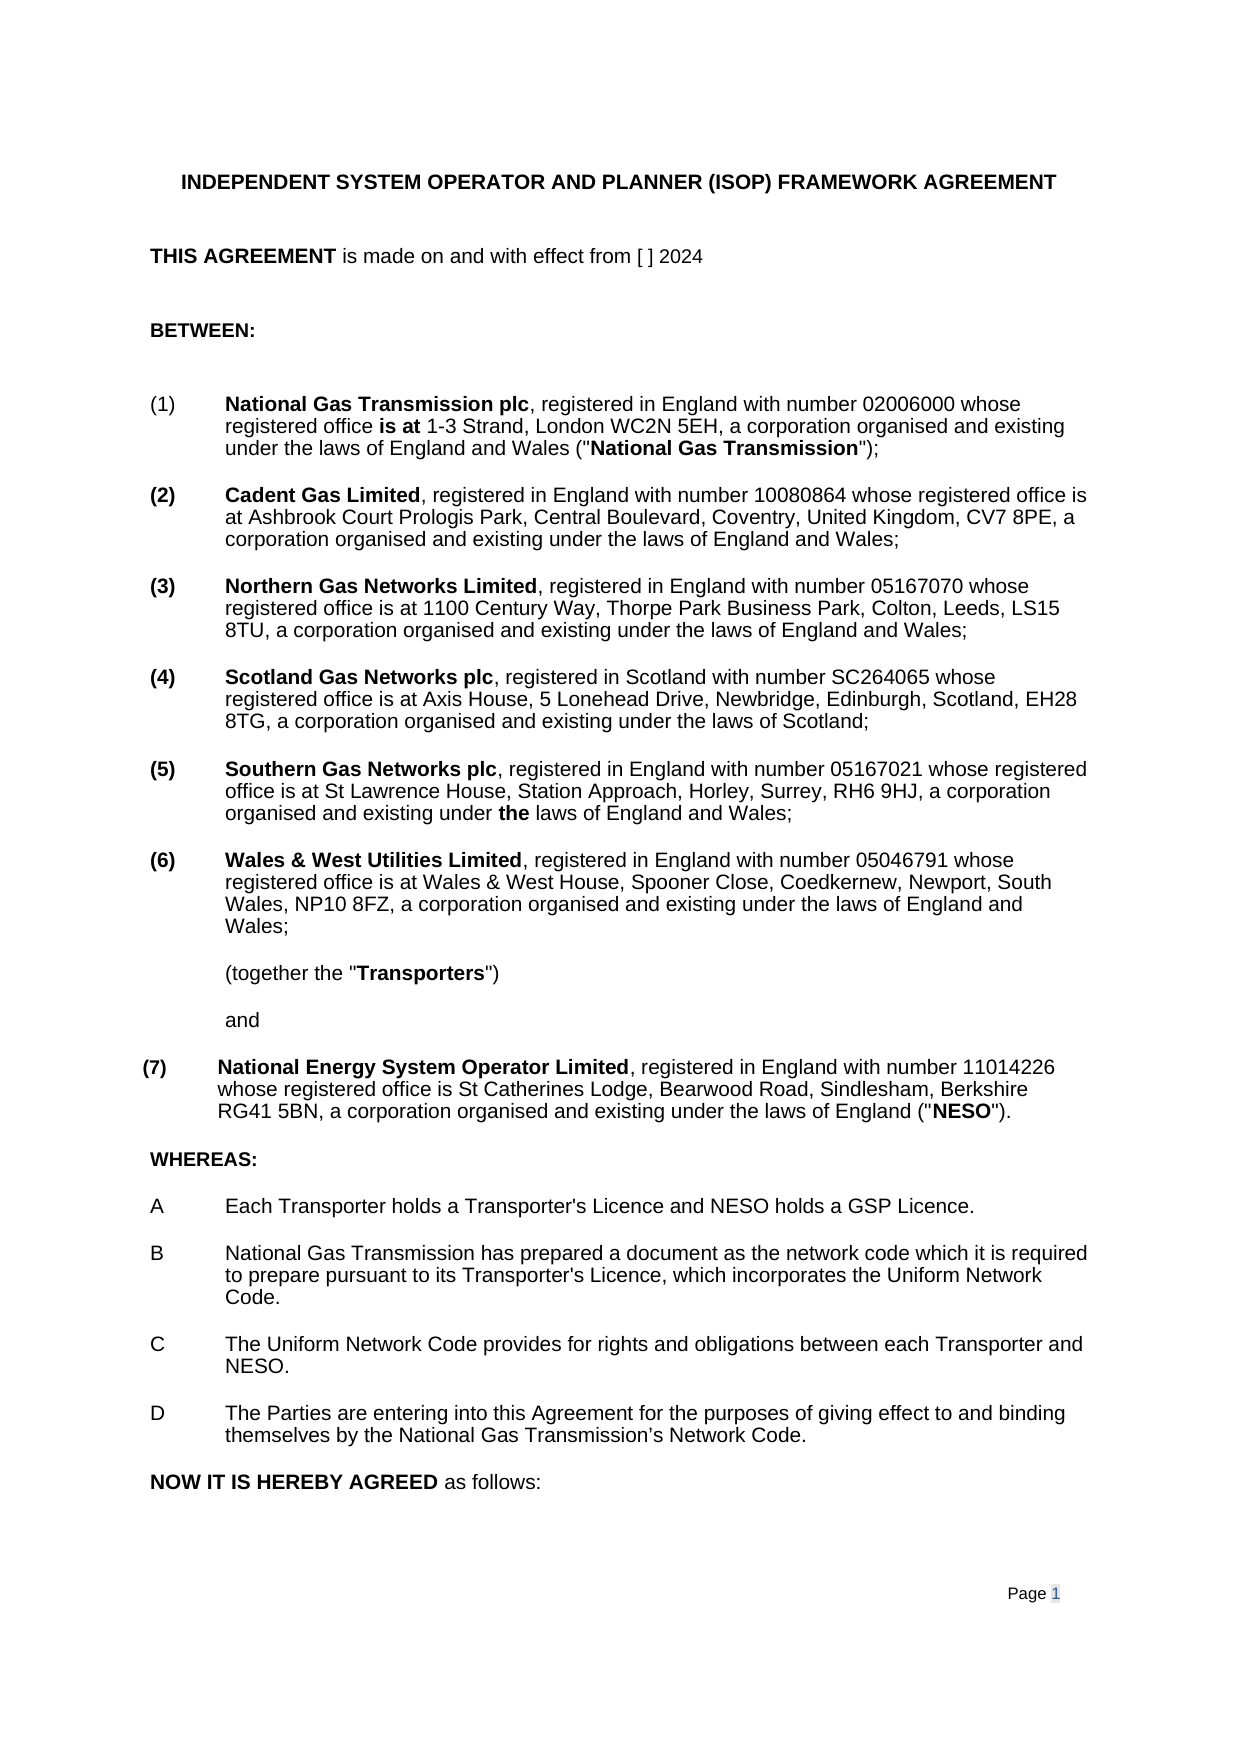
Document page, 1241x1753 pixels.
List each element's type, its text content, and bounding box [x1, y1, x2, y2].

text Wales & West Utilities Limited, registered in England with number 05046791 whose registered office is at Wales & West House, Spooner Close, Coedkernew, Newport, South Wales, NP10 8FZ, a corporation organised and existing under the laws of England and Wales; [150, 849, 1090, 938]
text National Gas Transmission has prepared a document as the network code which it is required to prepare pursuant to its Transporter's Licence, which incorporates the Uniform Network Code. [150, 1242, 1090, 1309]
text Each Transporter holds a Transporter's Licence and NESO holds a GSP Licence. [150, 1195, 1090, 1217]
list and [225, 1010, 1060, 1032]
text Scotland Gas Networks plc, registered in Scotland with number SC264065 whose registered office is at Axis House, 5 Lonehead Drive, Newbridge, Edinburgh, Scotland, EH28 8TG, a corporation organised and existing under the laws of Scotland; [150, 667, 1090, 733]
text National Gas Transmission plc, registered in England with number 02006000 whose registered office is at 1-3 Strand, London WC2N 5EH, a corporation organised and existing under the laws of England and Wales ("National Gas Transmission"); [150, 393, 1090, 459]
text BETWEEN: [150, 319, 1088, 342]
text INDEPENDENT SYSTEM OPERATOR AND PLANNER (ISOP) FRAMEWORK AGREEMENT [150, 172, 1088, 194]
text National Energy System Operator Limited, registered in England with number 11014226 whose registered office is St Catherines Lodge, Bearwood Road, Sindlesham, Berkshire RG41 5BN, a corporation organised and existing under the laws of England ("NESO"). [142, 1057, 1088, 1123]
list NOW IT IS HEREBY AGREED as follows: [150, 1472, 1060, 1494]
list WHEREAS: [150, 1148, 1088, 1170]
list (together the "Transporters") [225, 963, 1060, 985]
text Southern Gas Networks plc, registered in England with number 05167021 whose registered office is at St Lawrence House, Station Approach, Horley, Surrey, RH6 9HJ, a corporation organised and existing under the laws of England and Wales; [150, 758, 1090, 824]
text The Parties are entering into this Agreement for the purposes of giving effect to and binding themselves by the National Gas Transmission’s Network Code. [150, 1403, 1090, 1447]
text Cadent Gas Limited, registered in England with number 10080864 whose registered office is at Ashbrook Court Prologis Park, Central Boulevard, Coventry, United Kingdom, CV7 8PE, a corporation organised and existing under the laws of England and Wales; [150, 484, 1090, 551]
text The Uniform Network Code provides for rights and obligations between each Transporter and NESO. [150, 1334, 1090, 1378]
text Northern Gas Networks Limited, registered in England with number 05167070 whose registered office is at 1100 Century Way, Thorpe Park Business Park, Colton, Leeds, LS15 8TU, a corporation organised and existing under the laws of England and Wales; [150, 576, 1090, 642]
text THIS AGREEMENT is made on and with effect from [ ] 2024 [150, 246, 1088, 268]
